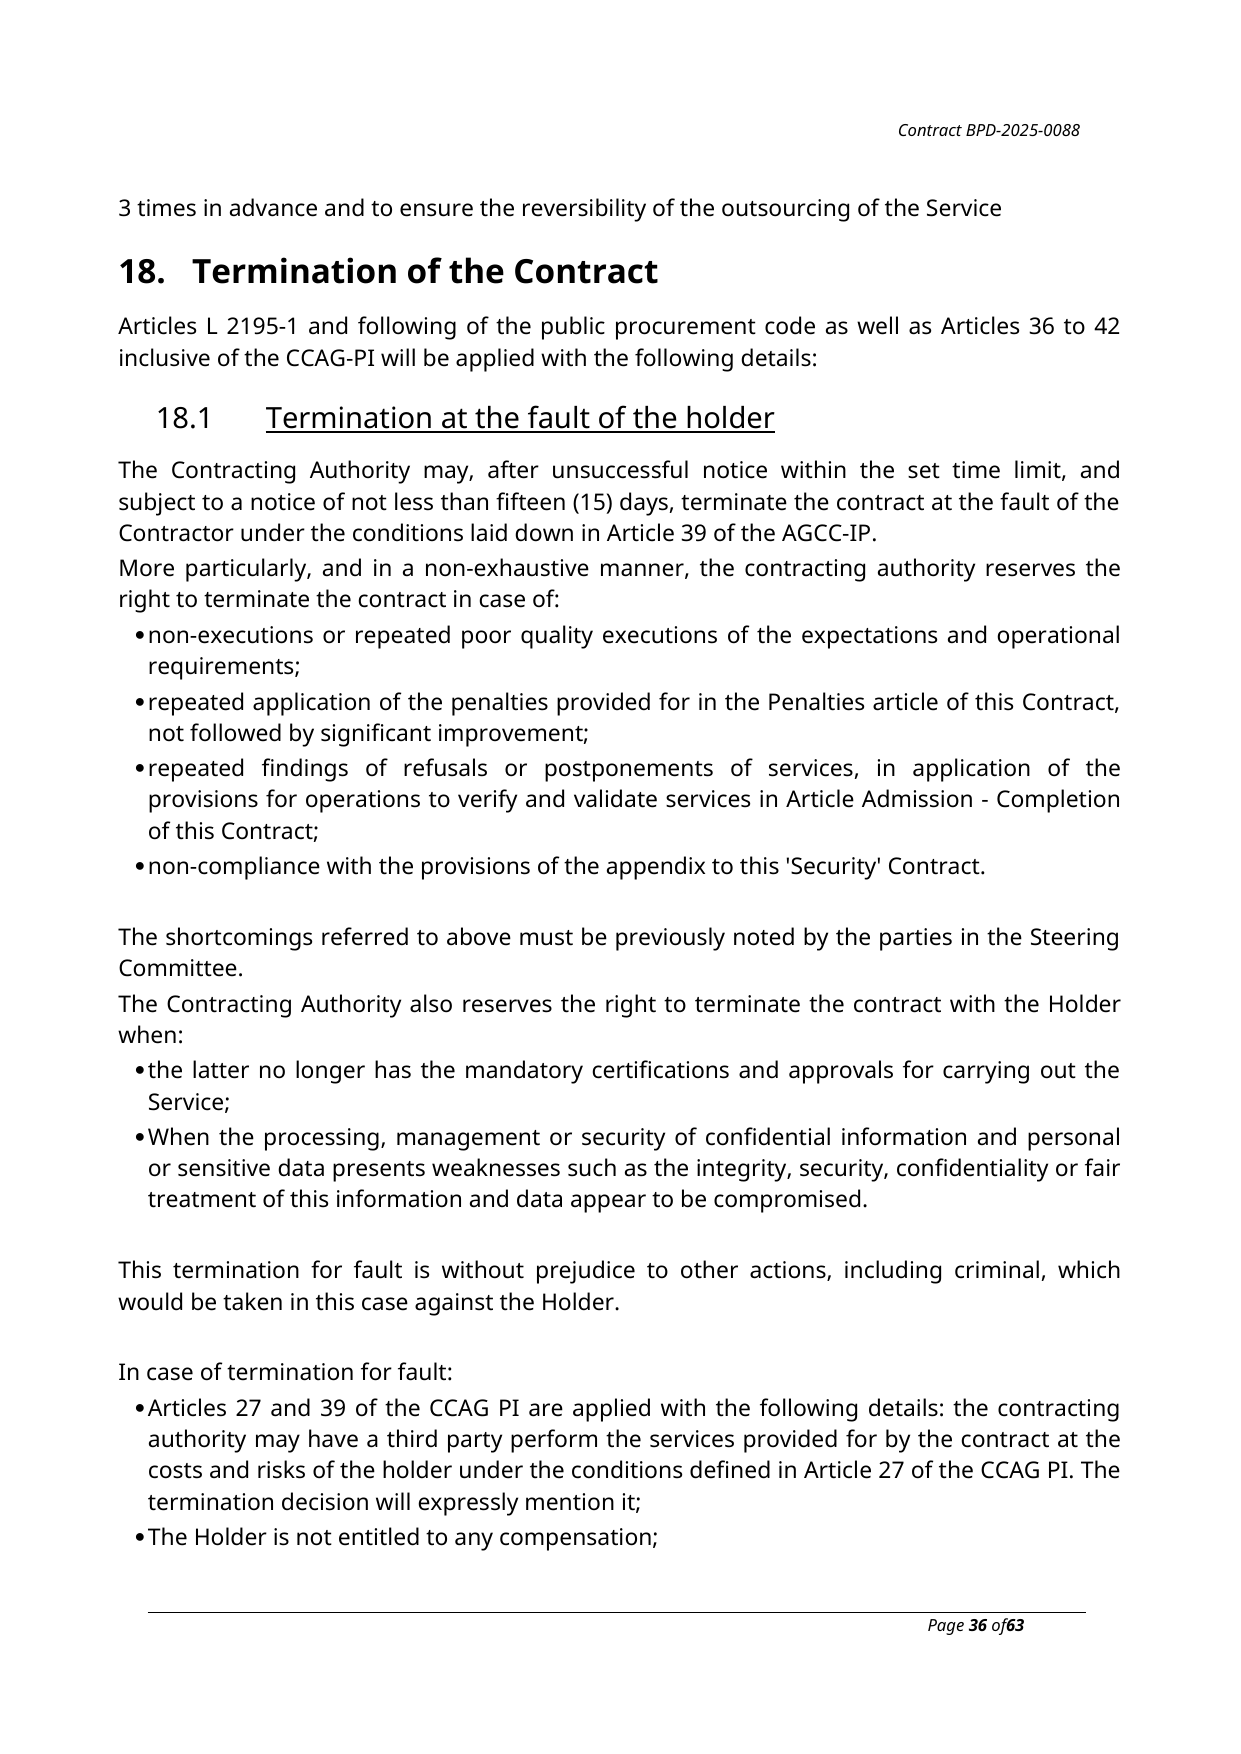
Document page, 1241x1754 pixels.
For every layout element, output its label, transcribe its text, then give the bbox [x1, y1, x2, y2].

list non-executions or repeated poor quality executions of the expectations and operational requirements; [136, 619, 1122, 681]
list repeated application of the penalties provided for in the Penalties article of this Contract, not followed by significant improvement; [136, 685, 1122, 748]
text Articles L 2195-1 and following of the public procurement code as well as Articles 36 to 42 inclusive of the CCAG-PI will be applied with the following details: [118, 310, 1122, 373]
list non-compliance with the provisions of the appendix to this 'Security' Contract. [136, 850, 1122, 881]
list repeated findings of refusals or postponements of services, in application of the provisions for operations to verify and validate services in Article Admission - Completion of this Contract; [136, 752, 1122, 846]
text Termination of the Contract [118, 248, 1122, 294]
text In case of termination for fault: [118, 1356, 1122, 1387]
list the latter no longer has the mandatory certifications and approvals for carrying out the Service; [136, 1054, 1122, 1117]
text The shortcomings referred to above must be previously noted by the parties in the Steering Committee. [118, 921, 1122, 983]
text Termination at the fault of the holder [156, 398, 1122, 437]
text The Contracting Authority may, after unsuccessful notice within the set time limit, and subject to a notice of not less than fifteen (15) days, terminate the contract at the fault of the Contractor under the conditions laid down in Article 39 of the AGCC-IP. [118, 454, 1122, 548]
text More particularly, and in a non-exhaustive manner, the contracting authority reserves the right to terminate the contract in case of: [118, 552, 1122, 614]
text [118, 192, 1122, 223]
list Articles 27 and 39 of the CCAG PI are applied with the following details: the contracting authority may have a third party perform the services provided for by the contract at the costs and risks of the holder under the conditions defined in Article 27 of the CCAG PI. The termination decision will expressly mention it; [136, 1392, 1122, 1517]
text The Contracting Authority also reserves the right to terminate the contract with the Holder when: [118, 987, 1122, 1050]
list When the processing, management or security of confidential information and personal or sensitive data presents weaknesses such as the integrity, security, confidentiality or fair treatment of this information and data appear to be compromised. [136, 1121, 1122, 1214]
text This termination for fault is without prejudice to other actions, including criminal, which would be taken in this case against the Holder. [118, 1254, 1122, 1317]
list The Holder is not entitled to any compensation; [136, 1521, 1122, 1552]
